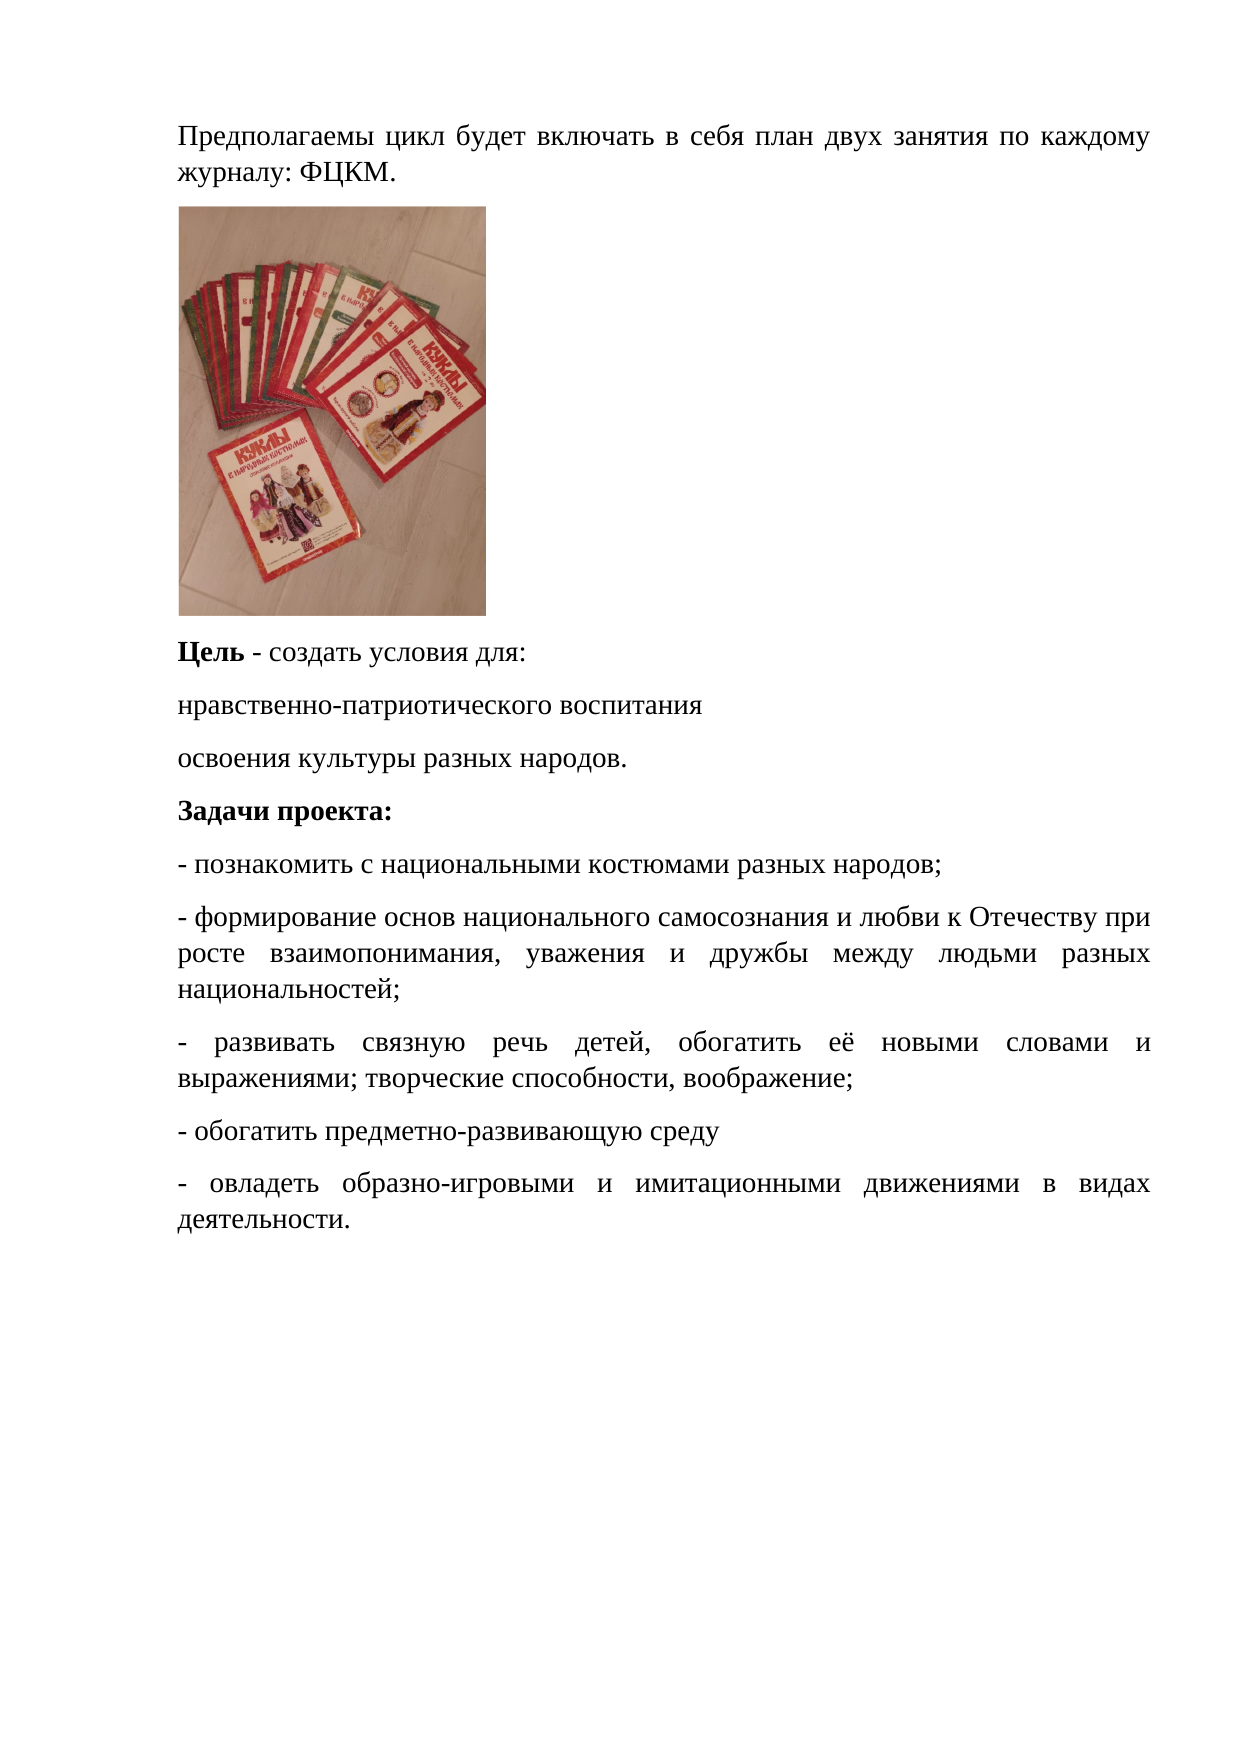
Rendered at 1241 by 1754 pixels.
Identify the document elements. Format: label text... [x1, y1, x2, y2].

text - развивать связную речь детей, обогатить её новыми словами и выражениями; творческие способности, воображение; [177, 1024, 1152, 1093]
picture [179, 207, 486, 615]
text Задачи проекта: [177, 793, 1152, 827]
text - формирование основ национального самосознания и любви к Отечеству при росте взаимопонимания, уважения и дружбы между людьми разных национальностей; [177, 899, 1152, 1004]
text Цель - создать условия для: [177, 634, 1152, 668]
text освоения культуры разных народов. [177, 740, 1152, 774]
text - обогатить предметно-развивающую среду [177, 1113, 1152, 1146]
text - познакомить с национальными костюмами разных народов; [177, 846, 1152, 879]
text - овладеть образно-игровыми и имитационными движениями в видах деятельности. [177, 1166, 1152, 1235]
text нравственно-патриотического воспитания [177, 687, 1152, 721]
text Предполагаемы цикл будет включать в себя план двух занятия по каждому журналу: ФЦКМ. [177, 118, 1152, 188]
